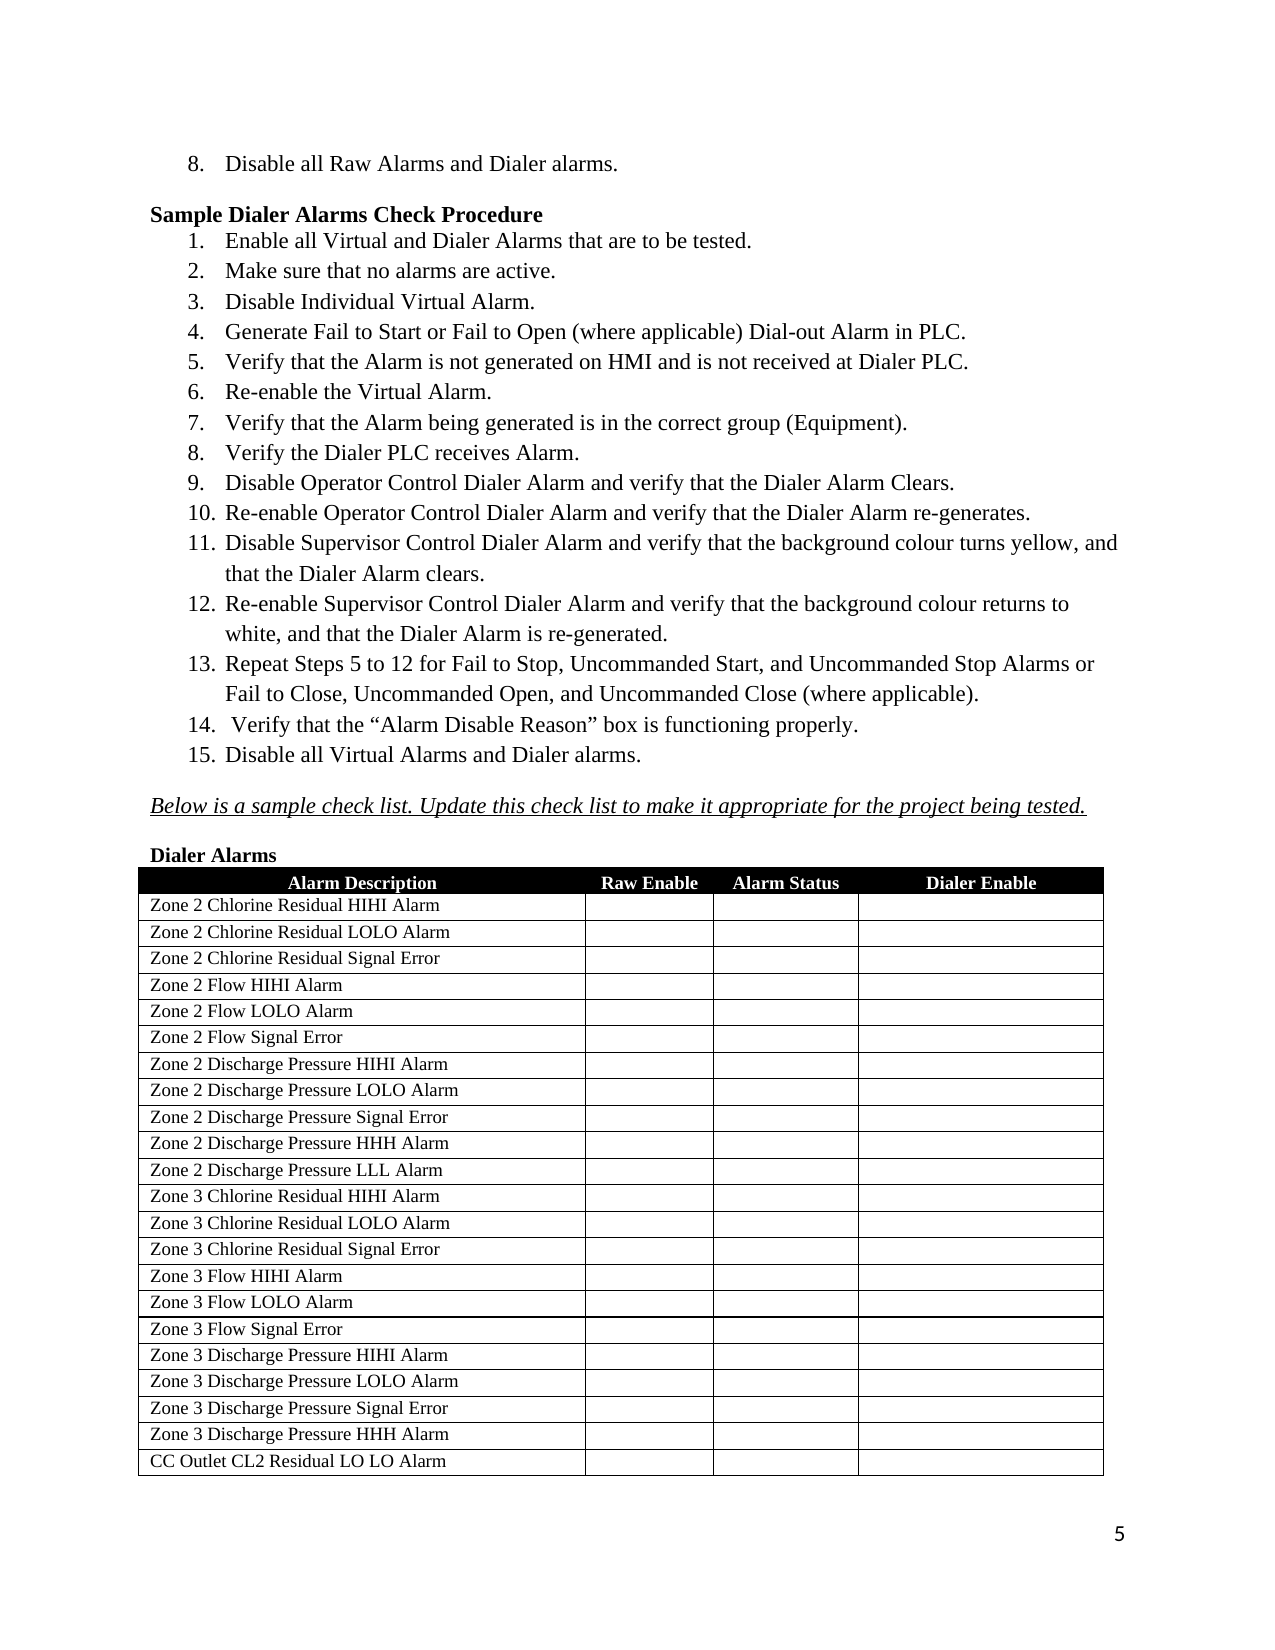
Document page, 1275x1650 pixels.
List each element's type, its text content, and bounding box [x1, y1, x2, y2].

table_cell Zone 2 Discharge Pressure LOLO Alarm [139, 1079, 585, 1105]
table_cell [714, 1291, 858, 1316]
list Disable all Virtual Alarms and Dialer alarms. [187, 741, 1125, 767]
table_cell [586, 1185, 713, 1211]
table_cell CC Outlet CL2 Residual LO LO Alarm [139, 1450, 585, 1475]
table_cell [714, 1370, 858, 1396]
table_cell Zone 3 Chlorine Residual LOLO Alarm [139, 1212, 585, 1237]
table_cell [859, 1344, 1103, 1369]
table_cell [714, 1185, 858, 1211]
table_header Alarm Status [714, 868, 858, 893]
table_cell [586, 1450, 713, 1475]
table_cell [714, 921, 858, 946]
table_cell [586, 894, 713, 919]
table_cell Zone 3 Chlorine Residual HIHI Alarm [139, 1185, 585, 1211]
table_cell [586, 1079, 713, 1105]
table_cell Zone 2 Flow LOLO Alarm [139, 1000, 585, 1025]
table_cell [859, 1450, 1103, 1475]
list Make sure that no alarms are active. [187, 258, 1125, 284]
table_cell [714, 1423, 858, 1449]
table_cell [586, 1344, 713, 1369]
table_cell [714, 1265, 858, 1290]
table_header Dialer Enable [859, 868, 1103, 893]
table_cell [859, 1185, 1103, 1211]
table_cell [586, 1291, 713, 1316]
table_cell [859, 1132, 1103, 1158]
list Re-enable the Virtual Alarm. [187, 378, 1125, 405]
table_cell [859, 1423, 1103, 1449]
table_cell [714, 1079, 858, 1105]
table_cell Zone 3 Flow LOLO Alarm [139, 1291, 585, 1316]
table_cell [859, 1026, 1103, 1052]
list Verify that the Alarm being generated is in the correct group (Equipment). [187, 409, 1125, 435]
table_cell [859, 1291, 1103, 1316]
table_cell [714, 1344, 858, 1369]
table_cell [714, 1106, 858, 1131]
list Re-enable Operator Control Dialer Alarm and verify that the Dialer Alarm re-generates. [187, 499, 1125, 526]
table_cell Zone 2 Flow HIHI Alarm [139, 974, 585, 999]
table_cell [859, 1106, 1103, 1131]
table_cell [859, 1053, 1103, 1078]
table_cell [586, 1106, 713, 1131]
table_cell [586, 1026, 713, 1052]
table_cell [586, 1053, 713, 1078]
table_cell Zone 2 Flow Signal Error [139, 1026, 585, 1052]
table_cell Zone 2 Discharge Pressure HHH Alarm [139, 1132, 585, 1158]
table_cell Zone 3 Discharge Pressure HIHI Alarm [139, 1344, 585, 1369]
table_cell [859, 1397, 1103, 1422]
text Below is a sample check list. Update this check list to make it appropriate for the project being tested. [150, 792, 1125, 818]
table_cell Zone 3 Discharge Pressure Signal Error [139, 1397, 585, 1422]
table_cell [586, 1265, 713, 1290]
table_cell [714, 894, 858, 919]
table_cell [714, 1238, 858, 1263]
table_cell [586, 974, 713, 999]
text Dialer Alarms [150, 843, 1125, 867]
table_cell Zone 3 Discharge Pressure LOLO Alarm [139, 1370, 585, 1396]
table_cell [714, 1000, 858, 1025]
table_cell [859, 947, 1103, 972]
list Verify that the Alarm is not generated on HMI and is not received at Dialer PLC. [187, 348, 1125, 374]
table_cell [714, 1159, 858, 1184]
table_cell [586, 1212, 713, 1237]
table_cell [859, 1265, 1103, 1290]
list Verify that the “Alarm Disable Reason” box is functioning properly. [187, 711, 1125, 737]
table_cell [586, 1238, 713, 1263]
list Disable Supervisor Control Dialer Alarm and verify that the background colour turns yellow, and that the Dialer Alarm clears. [187, 529, 1125, 586]
table_cell [714, 1212, 858, 1237]
list Disable Individual Virtual Alarm. [187, 288, 1125, 314]
list Disable Operator Control Dialer Alarm and verify that the Dialer Alarm Clears. [187, 469, 1125, 495]
table_cell [586, 1318, 713, 1343]
list Enable all Virtual and Dialer Alarms that are to be tested. [187, 227, 1125, 254]
table_cell [714, 974, 858, 999]
list Disable all Raw Alarms and Dialer alarms. [187, 150, 1125, 176]
text Sample Dialer Alarms Check Procedure [150, 201, 1125, 227]
table_cell Zone 2 Discharge Pressure LLL Alarm [139, 1159, 585, 1184]
table_cell [859, 1000, 1103, 1025]
table_cell [714, 1026, 858, 1052]
list Repeat Steps 5 to 12 for Fail to Stop, Uncommanded Start, and Uncommanded Stop Alarms or Fail to Close, Uncommanded Open, and Uncommanded Close (where applicable). [187, 650, 1125, 707]
table_cell [586, 1370, 713, 1396]
table_cell Zone 3 Discharge Pressure HHH Alarm [139, 1423, 585, 1449]
table_cell [859, 1159, 1103, 1184]
table_cell Zone 2 Discharge Pressure HIHI Alarm [139, 1053, 585, 1078]
table_cell Zone 3 Flow Signal Error [139, 1318, 585, 1343]
table_cell [586, 921, 713, 946]
table_cell [586, 1000, 713, 1025]
table_cell [714, 1053, 858, 1078]
table_cell Zone 2 Chlorine Residual Signal Error [139, 947, 585, 972]
table_cell Zone 2 Chlorine Residual HIHI Alarm [139, 894, 585, 919]
table_cell [859, 1238, 1103, 1263]
list Re-enable Supervisor Control Dialer Alarm and verify that the background colour returns to white, and that the Dialer Alarm is re-generated. [187, 590, 1125, 646]
table_cell [586, 1423, 713, 1449]
table_cell [586, 1132, 713, 1158]
table_cell [859, 921, 1103, 946]
table_cell [586, 947, 713, 972]
table_cell Zone 3 Chlorine Residual Signal Error [139, 1238, 585, 1263]
table_cell [859, 974, 1103, 999]
table_cell [714, 1397, 858, 1422]
table_header Raw Enable [586, 868, 713, 893]
table_header Alarm Description [139, 868, 585, 893]
table_cell [859, 1370, 1103, 1396]
table_cell [714, 1450, 858, 1475]
table_cell [859, 1079, 1103, 1105]
table_cell [859, 1318, 1103, 1343]
table_cell [714, 947, 858, 972]
table_cell Zone 2 Discharge Pressure Signal Error [139, 1106, 585, 1131]
table_cell [714, 1132, 858, 1158]
table_cell [859, 894, 1103, 919]
table_cell Zone 2 Chlorine Residual LOLO Alarm [139, 921, 585, 946]
list Verify the Dialer PLC receives Alarm. [187, 439, 1125, 465]
table_cell [586, 1159, 713, 1184]
list Generate Fail to Start or Fail to Open (where applicable) Dial-out Alarm in PLC. [187, 318, 1125, 344]
table_cell [714, 1318, 858, 1343]
table_cell [586, 1397, 713, 1422]
table_cell [859, 1212, 1103, 1237]
table_cell Zone 3 Flow HIHI Alarm [139, 1265, 585, 1290]
